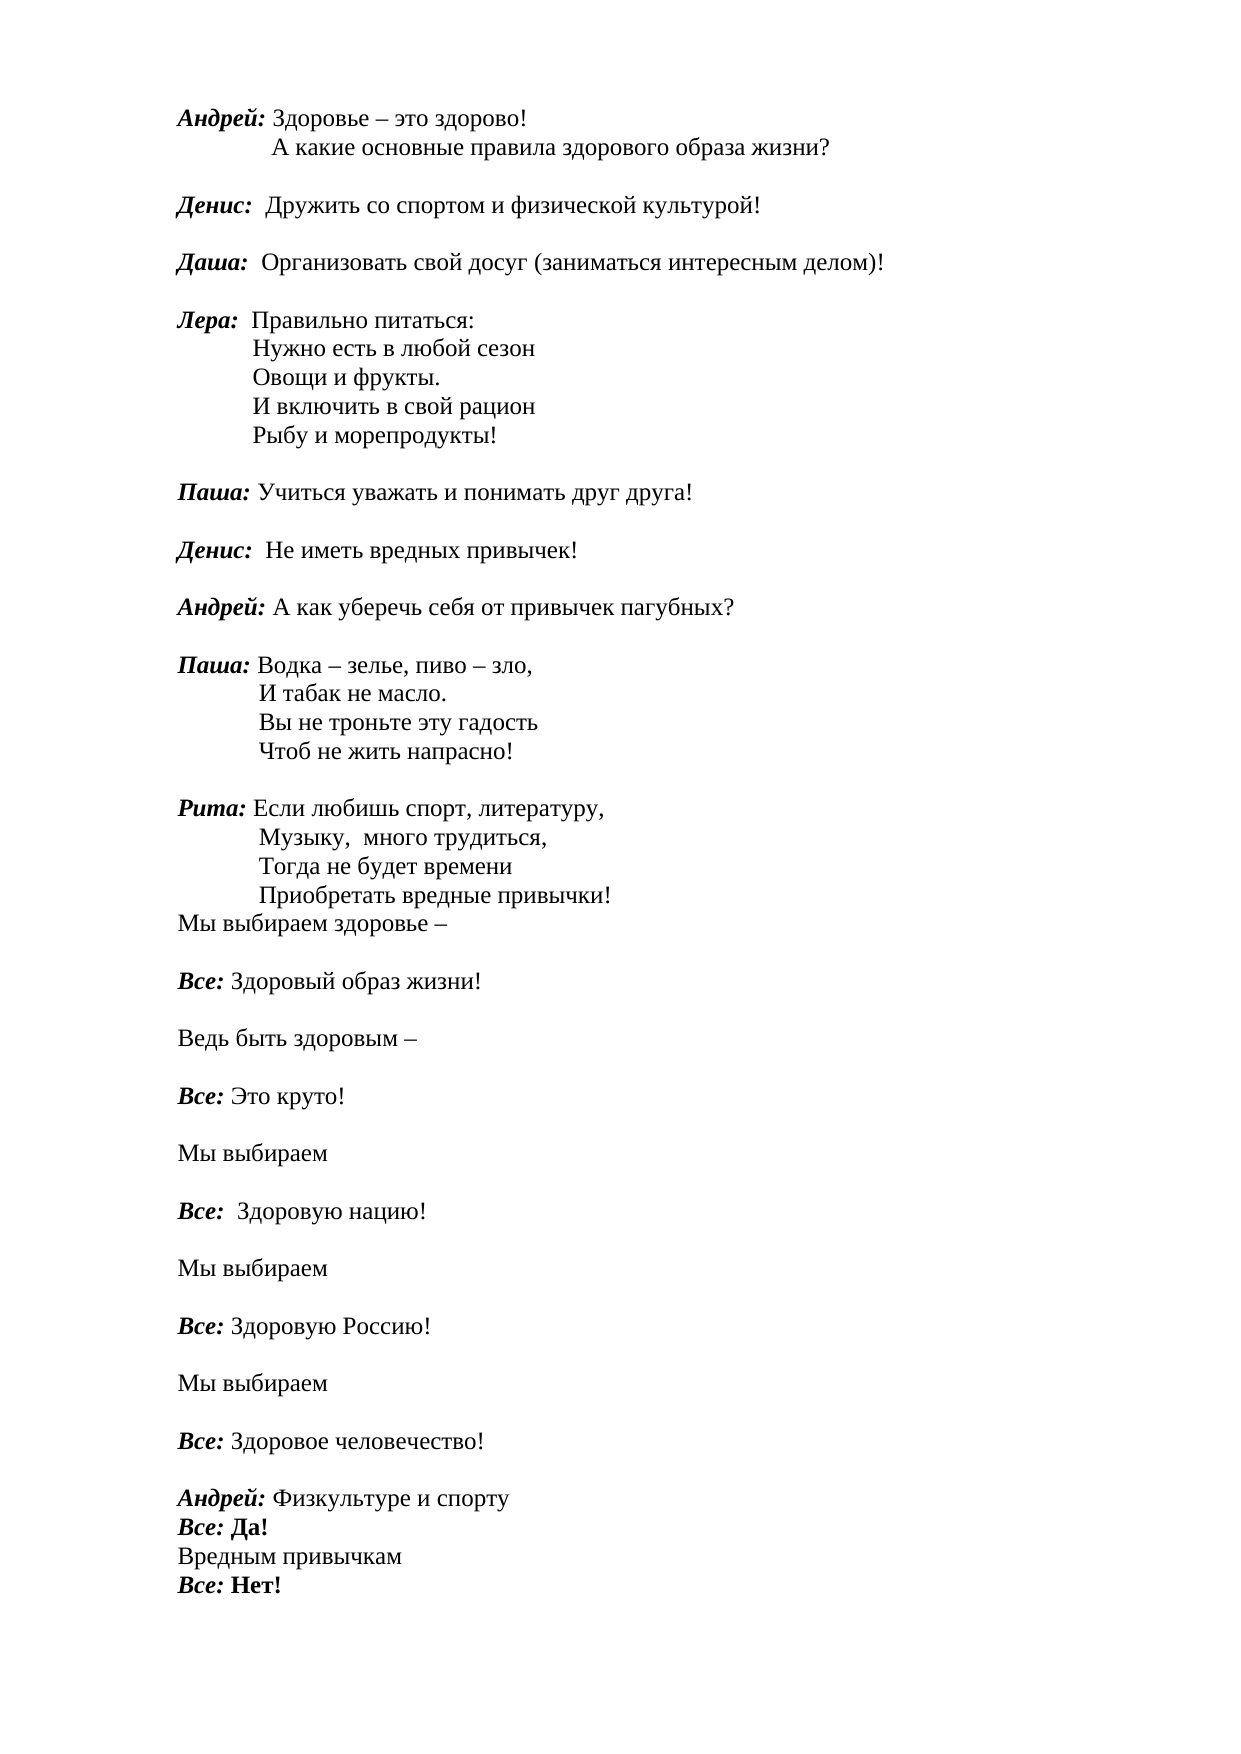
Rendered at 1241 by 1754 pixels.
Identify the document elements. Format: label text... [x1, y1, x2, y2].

text Вредным привычкам [177, 1541, 1152, 1570]
text Паша: Водка – зелье, пиво – зло, [177, 650, 1152, 678]
text Все: Нет! [177, 1570, 1152, 1598]
text А какие основные правила здорового образа жизни? [177, 132, 1152, 161]
text Чтоб не жить напрасно! [177, 736, 1152, 765]
text Музыку, много трудиться, [177, 822, 1152, 851]
text Андрей: Здоровье – это здорово! [177, 103, 1152, 132]
text Все: Здоровую Россию! [177, 1311, 1152, 1340]
text Все: Это круто! [177, 1081, 1152, 1110]
text Андрей: А как уберечь себя от привычек пагубных? [177, 592, 1152, 621]
text Мы выбираем [177, 1138, 1152, 1167]
text Денис: Не иметь вредных привычек! [177, 535, 1152, 563]
text И включить в свой рацион [177, 391, 1152, 420]
text И табак не масло. [177, 678, 1152, 707]
text Все: Здоровую нацию! [177, 1196, 1152, 1225]
text Тогда не будет времени [177, 851, 1152, 880]
text Мы выбираем здоровье – [177, 908, 1152, 937]
text Овощи и фрукты. [177, 362, 1152, 391]
text Мы выбираем [177, 1253, 1152, 1282]
text Все: Здоровое человечество! [177, 1426, 1152, 1455]
text Рита: Если любишь спорт, литературу, [177, 793, 1152, 822]
text Вы не троньте эту гадость [177, 707, 1152, 736]
text Приобретать вредные привычки! [177, 880, 1152, 908]
text Мы выбираем [177, 1368, 1152, 1397]
text Даша: Организовать свой досуг (заниматься интересным делом)! [177, 247, 1152, 276]
text Ведь быть здоровым – [177, 1023, 1152, 1052]
text Денис: Дружить со спортом и физической культурой! [177, 190, 1152, 218]
text Все: Да! [177, 1512, 1152, 1541]
text Нужно есть в любой сезон [177, 333, 1152, 362]
text Лера: Правильно питаться: [177, 305, 1152, 333]
text Паша: Учиться уважать и понимать друг друга! [177, 477, 1152, 506]
text Рыбу и морепродукты! [177, 420, 1152, 448]
text Все: Здоровый образ жизни! [177, 966, 1152, 995]
text Андрей: Физкультуре и спорту [177, 1483, 1152, 1512]
